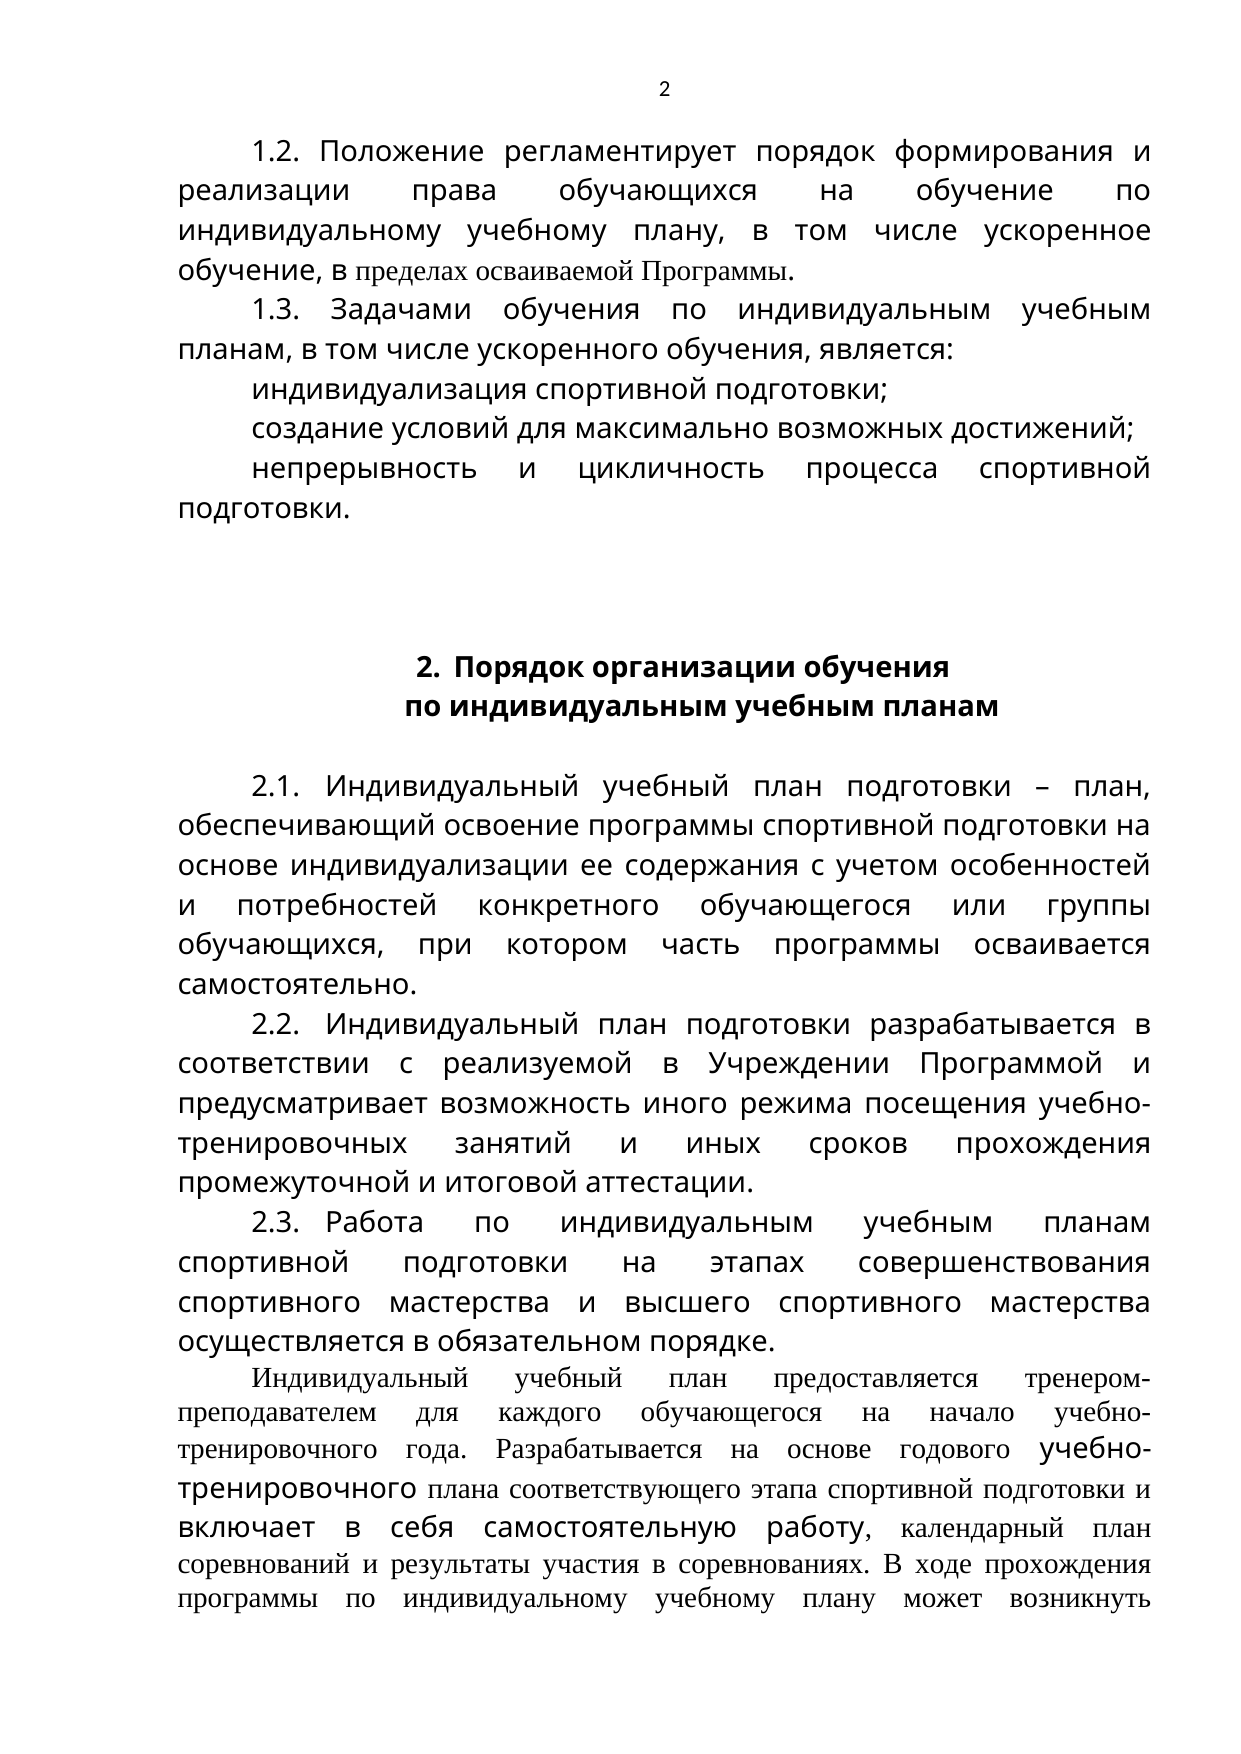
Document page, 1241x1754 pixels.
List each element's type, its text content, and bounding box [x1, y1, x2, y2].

text 1.3. Задачами обучения по индивидуальным учебным планам, в том числе ускоренного обучения, является: [177, 289, 1152, 368]
list Индивидуальный план подготовки разрабатывается в соответствии с реализуемой в Учреждении Программой и предусматривает возможность иного режима посещения учебно-тренировочных занятий и иных сроков прохождения промежуточной и итоговой аттестации. [177, 1003, 1152, 1201]
text создание условий для максимально возможных достижений; [177, 408, 1152, 447]
text непрерывность и цикличность процесса спортивной подготовки. [177, 447, 1152, 527]
text 1.2. Положение регламентирует порядок формирования и реализации права обучающихся на обучение по индивидуальному учебному плану, в том числе ускоренное обучение, в пределах осваиваемой Программы. [177, 130, 1152, 289]
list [177, 1360, 1152, 1613]
list по индивидуальным учебным планам [252, 686, 1152, 725]
list Работа по индивидуальным учебным планам спортивной подготовки на этапах совершенствования спортивного мастерства и высшего спортивного мастерства осуществляется в обязательном порядке. [177, 1201, 1152, 1360]
list Порядок организации обучения [215, 646, 1152, 686]
text индивидуализация спортивной подготовки; [177, 368, 1152, 408]
list Индивидуальный учебный план подготовки – план, обеспечивающий освоение программы спортивной подготовки на основе индивидуализации ее содержания с учетом особенностей и потребностей конкретного обучающегося или группы обучающихся, при котором часть программы осваивается самостоятельно. [177, 765, 1152, 1003]
